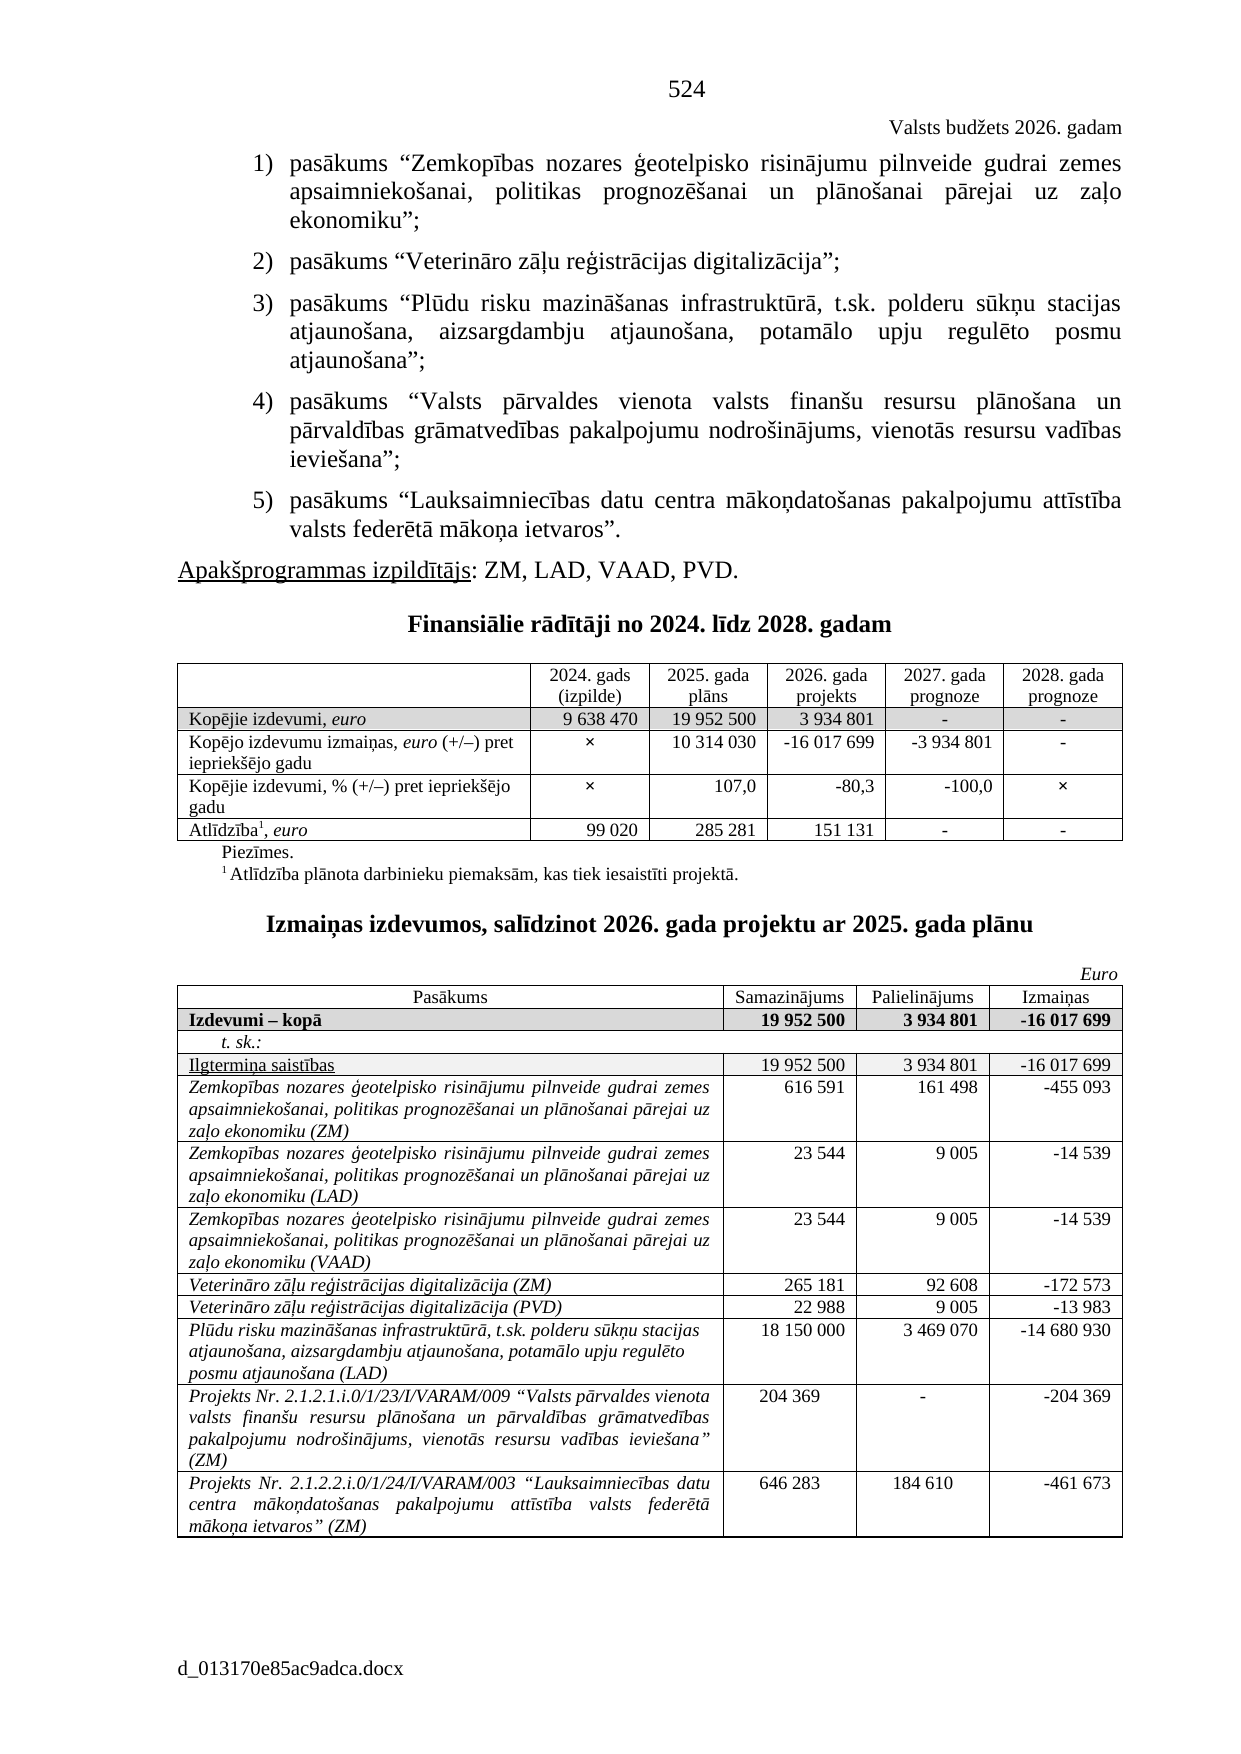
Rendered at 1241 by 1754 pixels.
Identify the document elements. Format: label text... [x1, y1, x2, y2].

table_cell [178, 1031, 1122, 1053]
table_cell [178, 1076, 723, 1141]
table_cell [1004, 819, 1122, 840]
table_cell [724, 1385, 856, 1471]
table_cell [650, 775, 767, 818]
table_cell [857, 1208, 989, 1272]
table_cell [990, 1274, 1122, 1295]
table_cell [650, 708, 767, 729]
list pasākums “Valsts pārvaldes vienota valsts finanšu resursu plānošana un pārvaldības grāmatvedības pakalpojumu nodrošinājums, vienotās resursu vadības ieviešana”; [252, 386, 1122, 473]
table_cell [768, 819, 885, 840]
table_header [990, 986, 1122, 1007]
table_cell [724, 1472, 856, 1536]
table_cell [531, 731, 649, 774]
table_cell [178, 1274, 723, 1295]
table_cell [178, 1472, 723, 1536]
text Euro [1002, 963, 1122, 985]
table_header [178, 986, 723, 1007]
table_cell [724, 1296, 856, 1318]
text Izmaiņas izdevumos, salīdzinot 2026. gada projektu ar 2025. gada plānu [177, 909, 1122, 938]
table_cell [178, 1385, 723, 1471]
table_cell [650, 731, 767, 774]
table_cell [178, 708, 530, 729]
text 1 Atlīdzība plānota darbinieku piemaksām, kas tiek iesaistīti projektā. [177, 863, 1122, 884]
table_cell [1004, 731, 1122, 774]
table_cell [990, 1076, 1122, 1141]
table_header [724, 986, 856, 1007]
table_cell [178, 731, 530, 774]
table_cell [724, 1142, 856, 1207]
list pasākums “Lauksaimniecības datu centra mākoņdatošanas pakalpojumu attīstība valsts federētā mākoņa ietvaros”. [252, 485, 1122, 543]
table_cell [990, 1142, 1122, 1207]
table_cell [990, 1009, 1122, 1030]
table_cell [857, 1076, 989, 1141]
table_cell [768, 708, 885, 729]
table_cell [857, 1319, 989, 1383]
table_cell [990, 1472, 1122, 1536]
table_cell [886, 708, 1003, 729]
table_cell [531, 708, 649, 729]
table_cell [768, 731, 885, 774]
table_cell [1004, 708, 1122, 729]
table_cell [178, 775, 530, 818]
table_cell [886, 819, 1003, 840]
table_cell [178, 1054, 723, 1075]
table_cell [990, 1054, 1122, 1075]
text Piezīmes. [177, 841, 1122, 863]
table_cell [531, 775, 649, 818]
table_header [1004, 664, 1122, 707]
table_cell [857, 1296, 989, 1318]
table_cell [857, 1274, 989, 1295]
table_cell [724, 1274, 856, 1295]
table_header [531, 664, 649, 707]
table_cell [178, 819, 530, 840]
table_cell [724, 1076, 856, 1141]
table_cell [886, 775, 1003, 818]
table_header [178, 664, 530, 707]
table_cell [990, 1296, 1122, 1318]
list pasākums “Veterināro zāļu reģistrācijas digitalizācija”; [252, 246, 1122, 275]
list pasākums “Plūdu risku mazināšanas infrastruktūrā, t.sk. polderu sūkņu stacijas atjaunošana, aizsargdambju atjaunošana, potamālo upju regulēto posmu atjaunošana”; [252, 288, 1122, 374]
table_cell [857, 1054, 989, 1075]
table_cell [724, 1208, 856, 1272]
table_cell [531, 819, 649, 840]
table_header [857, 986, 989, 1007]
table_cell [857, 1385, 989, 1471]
text Finansiālie rādītāji no 2024. līdz 2028. gadam [177, 609, 1122, 638]
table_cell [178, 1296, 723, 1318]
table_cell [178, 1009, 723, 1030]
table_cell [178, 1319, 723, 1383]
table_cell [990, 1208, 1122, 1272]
list pasākums “Zemkopības nozares ģeotelpisko risinājumu pilnveide gudrai zemes apsaimniekošanai, politikas prognozēšanai un plānošanai pārejai uz zaļo ekonomiku”; [252, 148, 1122, 234]
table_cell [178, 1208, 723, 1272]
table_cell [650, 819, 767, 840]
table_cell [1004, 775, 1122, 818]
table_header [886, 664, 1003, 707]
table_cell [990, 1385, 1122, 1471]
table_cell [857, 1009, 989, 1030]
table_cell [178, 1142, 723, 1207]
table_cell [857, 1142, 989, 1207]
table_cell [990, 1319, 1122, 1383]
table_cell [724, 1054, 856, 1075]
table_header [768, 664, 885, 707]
text Apakšprogrammas izpildītājs: ZM, LAD, VAAD, PVD. [177, 555, 1122, 584]
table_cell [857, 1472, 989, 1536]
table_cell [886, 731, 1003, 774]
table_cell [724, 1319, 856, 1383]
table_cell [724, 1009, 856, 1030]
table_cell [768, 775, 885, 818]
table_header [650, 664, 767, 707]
